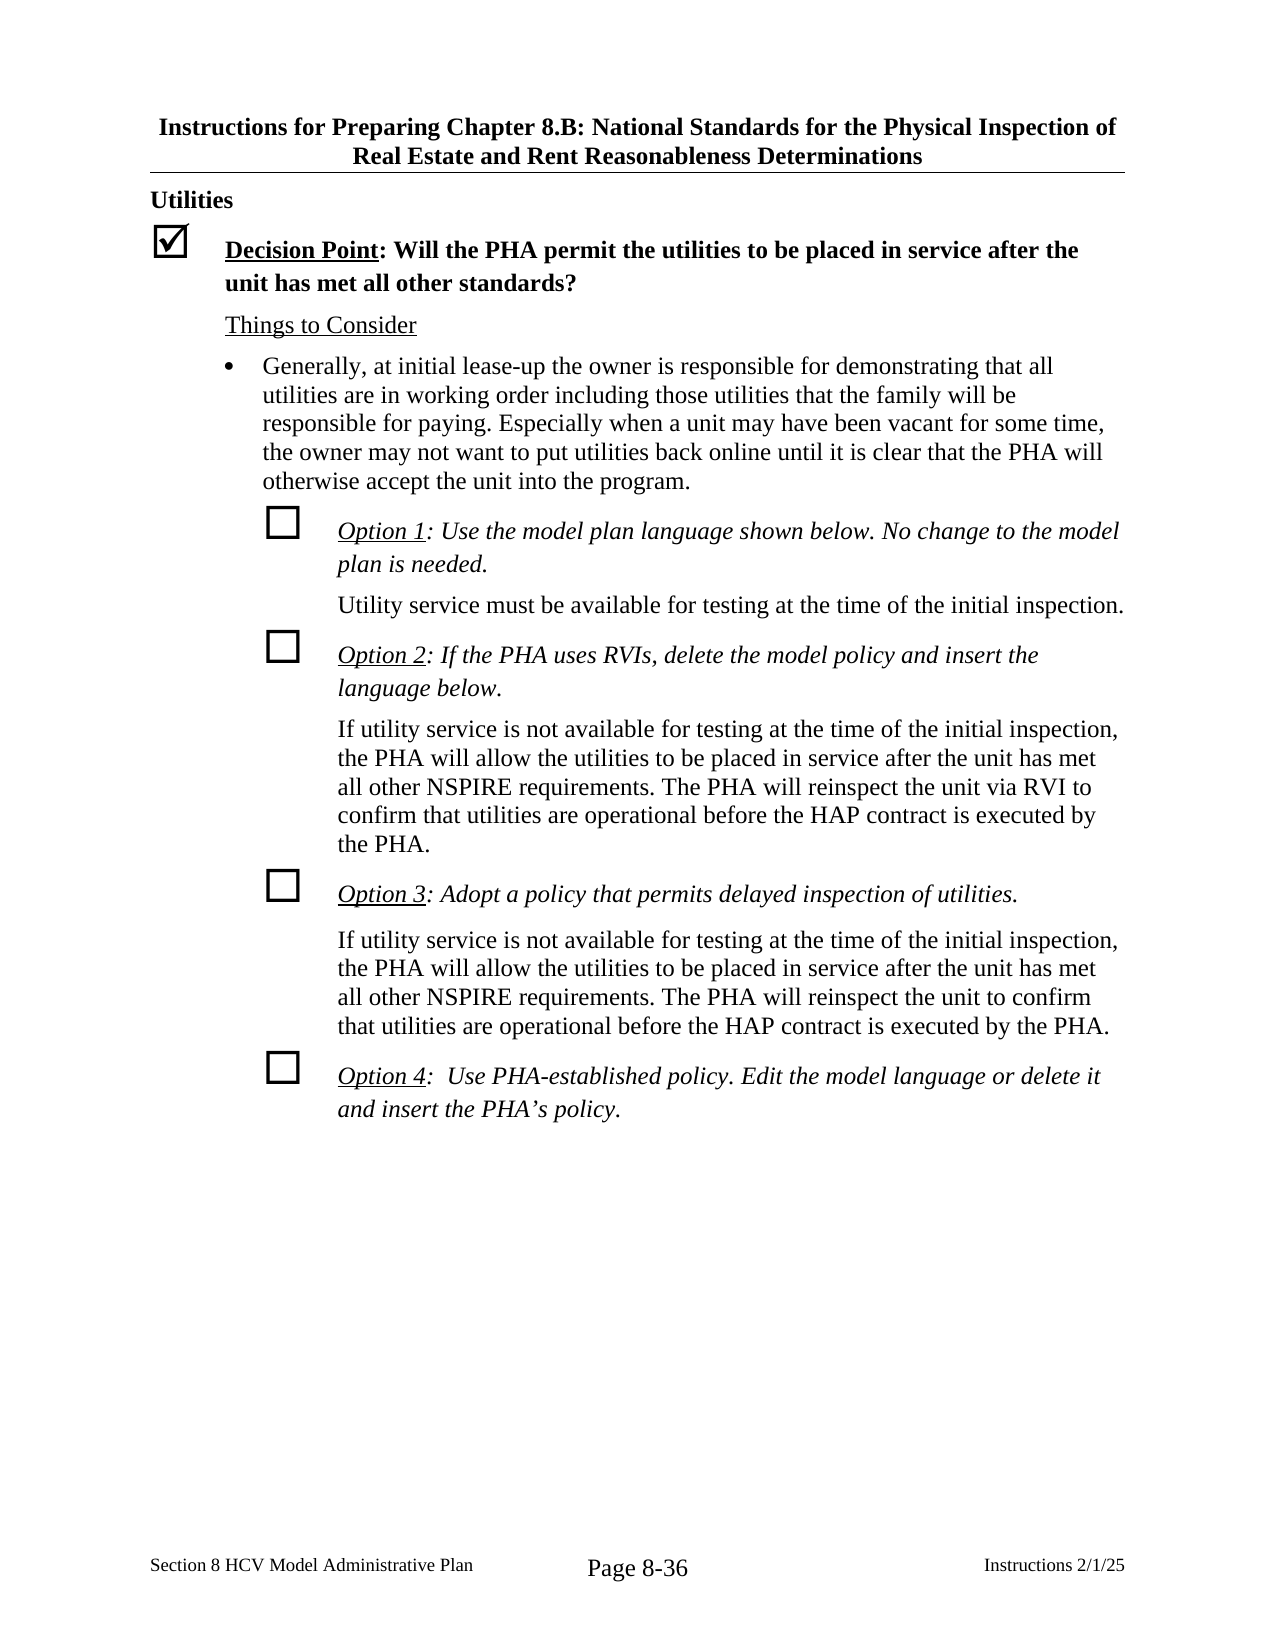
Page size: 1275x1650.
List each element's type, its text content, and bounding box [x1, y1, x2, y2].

text Option 2: If the PHA uses RVIs, delete the model policy and insert the language below. [262, 631, 1125, 702]
text Things to Consider [225, 310, 1125, 338]
text If utility service is not available for testing at the time of the initial inspection, the PHA will allow the utilities to be placed in service after the unit has met all other NSPIRE requirements. The PHA will reinspect the unit to confirm that utilities are operational before the HAP contract is executed by the PHA. [337, 925, 1125, 1040]
text If utility service is not available for testing at the time of the initial inspection, the PHA will allow the utilities to be placed in service after the unit has met all other NSPIRE requirements. The PHA will reinspect the unit via RVI to confirm that utilities are operational before the HAP contract is executed by the PHA. [337, 714, 1125, 858]
text Option 4: Use PHA-established policy. Edit the model language or delete it and insert the PHA’s policy. [262, 1052, 1125, 1123]
text Utility service must be available for testing at the time of the initial inspection. [337, 590, 1125, 619]
text Utilities [150, 186, 1125, 214]
text Option 1: Use the model plan language shown below. No change to the model plan is needed. [262, 507, 1125, 578]
text Option 3: Adopt a policy that permits delayed inspection of utilities. [262, 871, 1125, 912]
text Decision Point: Will the PHA permit the utilities to be placed in service after the unit has met all other standards? [150, 227, 1125, 297]
list Generally, at initial lease-up the owner is responsible for demonstrating that all utilities are in working order including those utilities that the family will be responsible for paying. Especially when a unit may have been vacant for some time, the owner may not want to put utilities back online until it is clear that the PHA will otherwise accept the unit into the program. [225, 351, 1125, 495]
